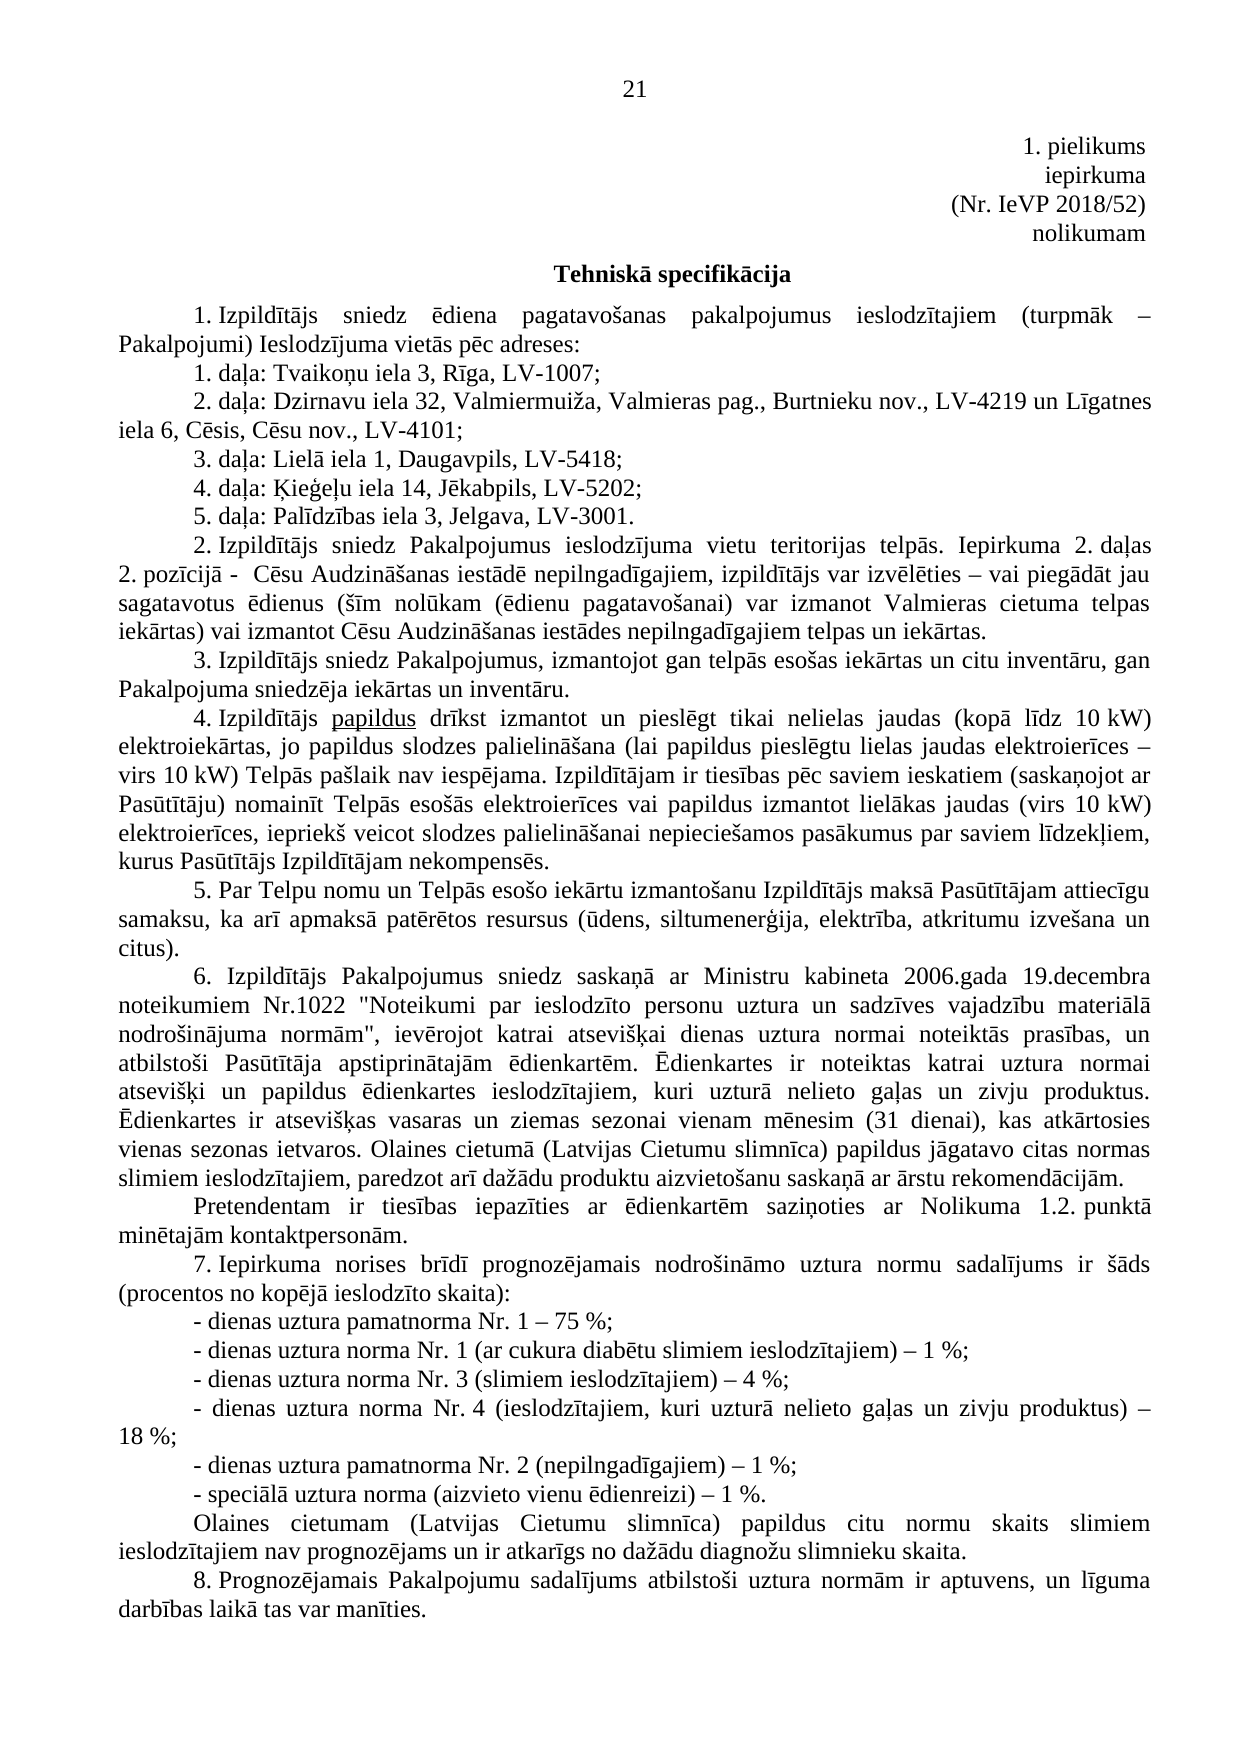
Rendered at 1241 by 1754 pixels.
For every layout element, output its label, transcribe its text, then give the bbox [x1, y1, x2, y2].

list 7. Iepirkuma norises brīdī prognozējamais nodrošināmo uztura normu sadalījums ir šāds (procentos no kopējā ieslodzīto skaita): [118, 1249, 1152, 1306]
list 8. Prognozējamais Pakalpojumu sadalījums atbilstoši uztura normām ir aptuvens, un līguma darbības laikā tas var manīties. [118, 1565, 1152, 1623]
list - speciālā uztura norma (aizvieto vienu ēdienreizi) – 1 %. [118, 1479, 1152, 1508]
list Olaines cietumam (Latvijas Cietumu slimnīca) papildus citu normu skaits slimiem ieslodzītajiem nav prognozējams un ir atkarīgs no dažādu diagnožu slimnieku skaita. [118, 1508, 1152, 1565]
list - dienas uztura norma Nr. 3 (slimiem ieslodzītajiem) – 4 %; [118, 1364, 1152, 1393]
list 5. Par Telpu nomu un Telpās esošo iekārtu izmantošanu Izpildītājs maksā Pasūtītājam attiecīgu samaksu, ka arī apmaksā patērētos resursus (ūdens, siltumenerģija, elektrība, atkritumu izvešana un citus). [118, 875, 1152, 961]
list - dienas uztura norma Nr. 4 (ieslodzītajiem, kuri uzturā nelieto gaļas un zivju produktus) – 18 %; [118, 1393, 1152, 1450]
list 3. Izpildītājs sniedz Pakalpojumus, izmantojot gan telpās esošas iekārtas un citu inventāru, gan Pakalpojuma sniedzēja iekārtas un inventāru. [118, 645, 1152, 703]
text Tehniskā specifikācija [118, 259, 1152, 288]
list 3. daļa: Lielā iela 1, Daugavpils, LV-5418; [118, 444, 1152, 473]
list - dienas uztura pamatnorma Nr. 1 – 75 %; [118, 1306, 1152, 1335]
list Pretendentam ir tiesības iepazīties ar ēdienkartēm saziņoties ar Nolikuma 1.2. punktā minētajām kontaktpersonām. [118, 1191, 1152, 1249]
list 1. daļa: Tvaikoņu iela 3, Rīga, LV-1007; [118, 358, 1152, 386]
text 1. pielikums [118, 131, 1146, 160]
text (Nr. IeVP 2018/52) [118, 189, 1146, 218]
text nolikumam [118, 218, 1146, 246]
list 4. daļa: Ķieģeļu iela 14, Jēkabpils, LV-5202; [118, 473, 1152, 501]
list 6. Izpildītājs Pakalpojumus sniedz saskaņā ar Ministru kabineta 2006.gada 19.decembra noteikumiem Nr.1022 "Noteikumi par ieslodzīto personu uztura un sadzīves vajadzību materiālā nodrošinājuma normām", ievērojot katrai atsevišķai dienas uztura normai noteiktās prasības, un atbilstoši Pasūtītāja apstiprinātajām ēdienkartēm. Ēdienkartes ir noteiktas katrai uztura normai atsevišķi un papildus ēdienkartes ieslodzītajiem, kuri uzturā nelieto gaļas un zivju produktus. Ēdienkartes ir atsevišķas vasaras un ziemas sezonai vienam mēnesim (31 dienai), kas atkārtosies vienas sezonas ietvaros. Olaines cietumā (Latvijas Cietumu slimnīca) papildus jāgatavo citas normas slimiem ieslodzītajiem, paredzot arī dažādu produktu aizvietošanu saskaņā ar ārstu rekomendācijām. [118, 961, 1152, 1191]
list 5. daļa: Palīdzības iela 3, Jelgava, LV-3001. [118, 501, 1152, 530]
list 2. Izpildītājs sniedz Pakalpojumus ieslodzījuma vietu teritorijas telpās. Iepirkuma 2. daļas 2. pozīcijā - Cēsu Audzināšanas iestādē nepilngadīgajiem, izpildītājs var izvēlēties – vai piegādāt jau sagatavotus ēdienus (šīm nolūkam (ēdienu pagatavošanai) var izmanot Valmieras cietuma telpas iekārtas) vai izmantot Cēsu Audzināšanas iestādes nepilngadīgajiem telpas un iekārtas. [118, 530, 1152, 645]
list - dienas uztura norma Nr. 1 (ar cukura diabētu slimiem ieslodzītajiem) – 1 %; [118, 1335, 1152, 1364]
list 2. daļa: Dzirnavu iela 32, Valmiermuiža, Valmieras pag., Burtnieku nov., LV-4219 un Līgatnes iela 6, Cēsis, Cēsu nov., LV-4101; [118, 386, 1152, 444]
list 4. Izpildītājs papildus drīkst izmantot un pieslēgt tikai nelielas jaudas (kopā līdz 10 kW) elektroiekārtas, jo papildus slodzes palielināšana (lai papildus pieslēgtu lielas jaudas elektroierīces – virs 10 kW) Telpās pašlaik nav iespējama. Izpildītājam ir tiesības pēc saviem ieskatiem (saskaņojot ar Pasūtītāju) nomainīt Telpās esošās elektroierīces vai papildus izmantot lielākas jaudas (virs 10 kW) elektroierīces, iepriekš veicot slodzes palielināšanai nepieciešamos pasākumus par saviem līdzekļiem, kurus Pasūtītājs Izpildītājam nekompensēs. [118, 703, 1152, 875]
text iepirkuma [118, 160, 1146, 189]
list - dienas uztura pamatnorma Nr. 2 (nepilngadīgajiem) – 1 %; [118, 1450, 1152, 1479]
list 1. Izpildītājs sniedz ēdiena pagatavošanas pakalpojumus ieslodzītajiem (turpmāk – Pakalpojumi) Ieslodzījuma vietās pēc adreses: [118, 300, 1152, 358]
